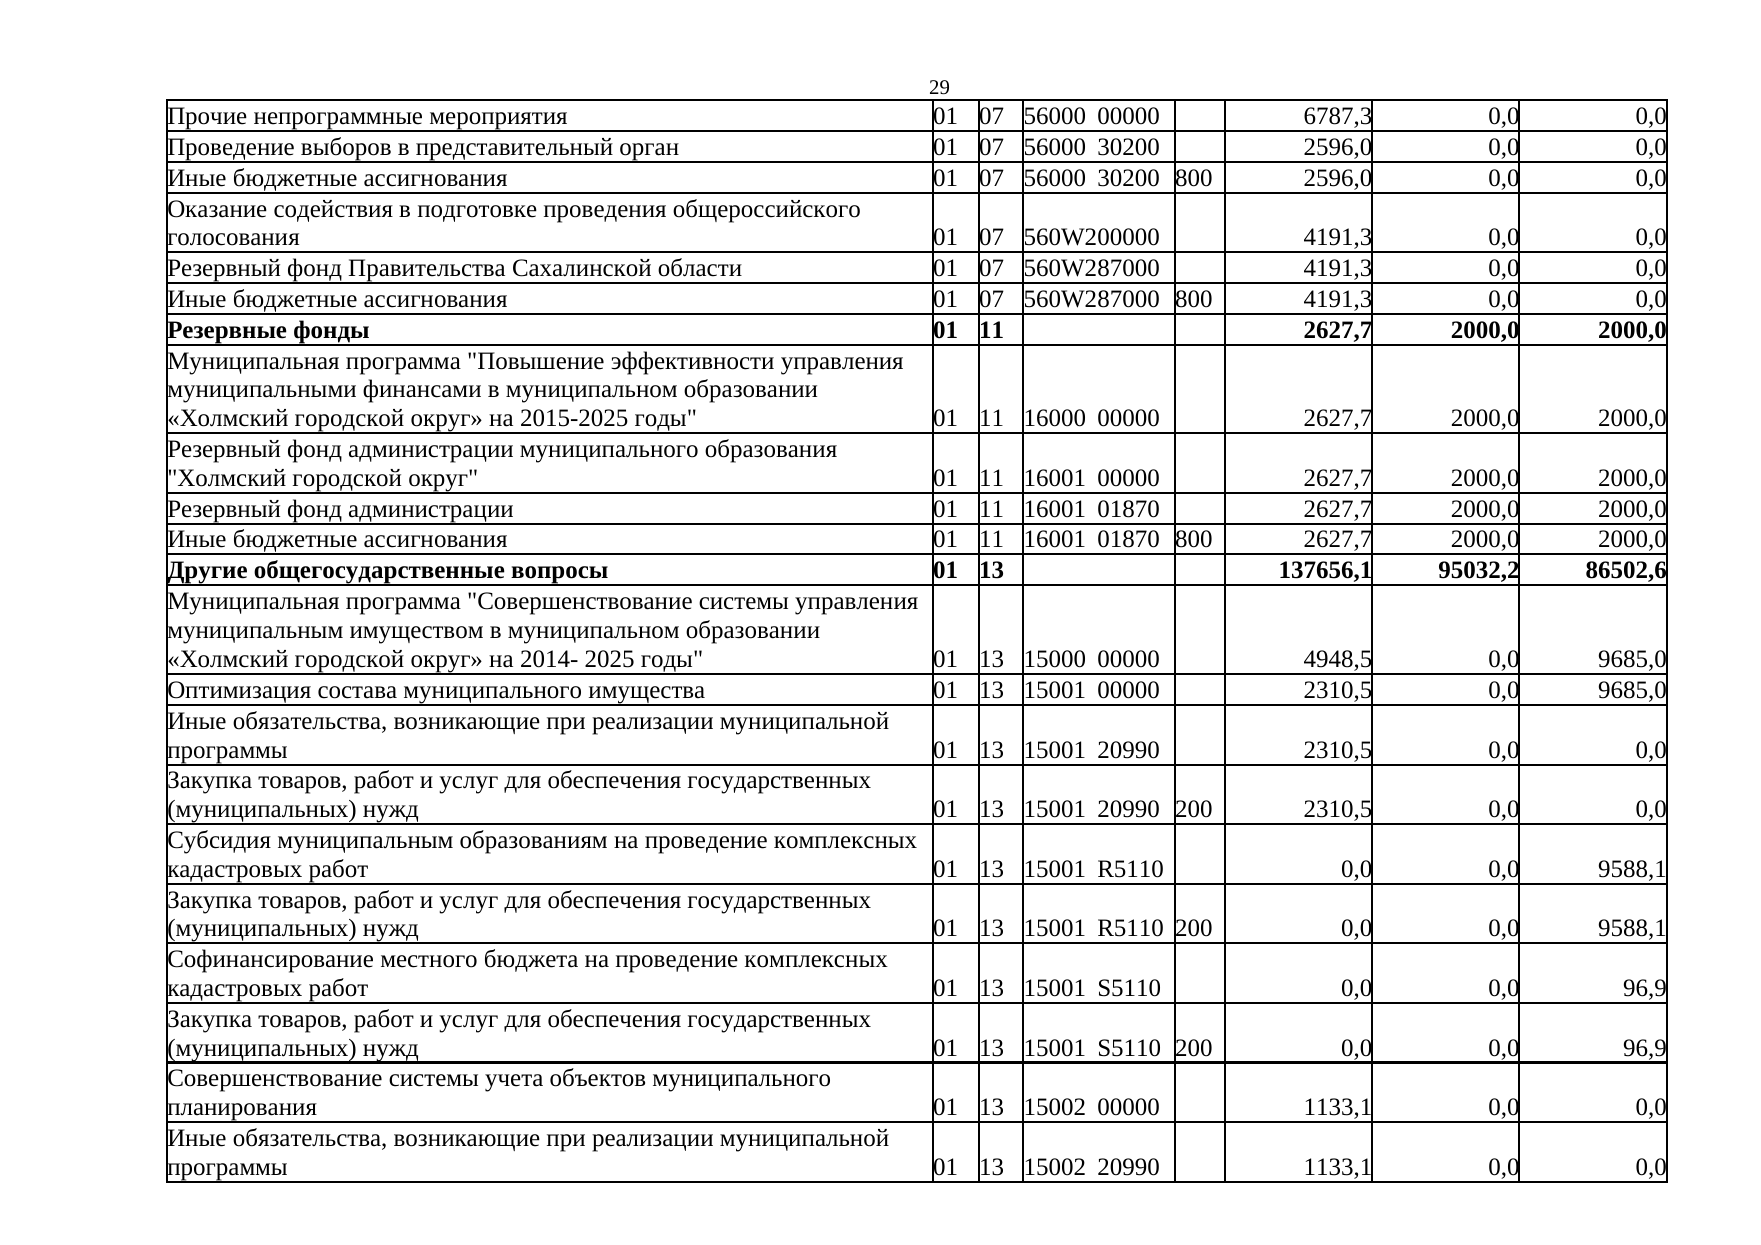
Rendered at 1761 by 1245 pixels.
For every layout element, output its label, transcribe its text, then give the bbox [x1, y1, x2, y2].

table_cell 560W2 [1024, 284, 1097, 313]
table_cell 01 [934, 706, 978, 763]
table_cell R5110 [1097, 825, 1174, 883]
table_cell 0,0 [1373, 1123, 1518, 1181]
table_cell 01 [934, 1064, 978, 1121]
table_cell 15001 [1024, 825, 1097, 883]
table_cell 01 [934, 163, 978, 192]
table_cell 0,0 [1520, 132, 1666, 161]
table_cell [1176, 253, 1224, 282]
table_cell 2596,0 [1226, 163, 1371, 192]
table_cell Иные бюджетные ассигнования [168, 525, 932, 553]
table_cell 56000 [1024, 101, 1097, 130]
table_cell 95032,2 [1373, 555, 1518, 584]
table_cell 0,0 [1520, 101, 1666, 130]
table_cell 2000,0 [1520, 434, 1666, 492]
table_cell 15002 [1024, 1123, 1097, 1181]
table_cell 01 [934, 101, 978, 130]
table_cell 16001 [1024, 525, 1097, 553]
table_cell 01 [934, 494, 978, 522]
table_cell [1176, 1064, 1224, 1121]
table_cell 2000,0 [1373, 315, 1518, 344]
table_cell [1176, 315, 1224, 344]
table_cell 0,0 [1373, 1004, 1518, 1061]
table_cell 2000,0 [1373, 494, 1518, 522]
table_cell 2000,0 [1520, 346, 1666, 432]
table_cell 01 [934, 1004, 978, 1061]
table_cell 15001 [1024, 1004, 1097, 1061]
table_cell 0,0 [1520, 1064, 1666, 1121]
table_cell 30200 [1097, 163, 1174, 192]
table_cell 01 [934, 825, 978, 883]
table_cell 4191,3 [1226, 284, 1371, 313]
table_cell 00000 [1097, 194, 1174, 251]
table_cell 11 [980, 494, 1022, 522]
table_cell 13 [980, 1064, 1022, 1121]
table_cell 16001 [1024, 434, 1097, 492]
table_cell Закупка товаров, работ и услуг для обеспечения государственных (муниципальных) нужд [168, 766, 932, 823]
table_cell 00000 [1097, 434, 1174, 492]
table_cell 15001 [1024, 885, 1097, 942]
table_cell 2596,0 [1226, 132, 1371, 161]
table_cell 0,0 [1520, 284, 1666, 313]
table_cell 2000,0 [1520, 494, 1666, 522]
table_cell 15002 [1024, 1064, 1097, 1121]
table_cell 0,0 [1373, 706, 1518, 763]
table_cell 20990 [1097, 706, 1174, 763]
table_cell 0,0 [1520, 706, 1666, 763]
table_cell 0,0 [1226, 1004, 1371, 1061]
table_cell 20990 [1097, 1123, 1174, 1181]
table_cell 0,0 [1520, 1123, 1666, 1181]
table_cell Резервный фонд Правительства Сахалинской области [168, 253, 932, 282]
table_cell 9685,0 [1520, 586, 1666, 672]
table_cell S5110 [1097, 944, 1174, 1002]
table_cell 0,0 [1520, 766, 1666, 823]
table_cell 01870 [1097, 494, 1174, 522]
table_cell 11 [980, 525, 1022, 553]
table_cell Иные обязательства, возникающие при реализации муниципальной программы [168, 1123, 932, 1181]
table_cell 15001 [1024, 944, 1097, 1002]
table_cell 2000,0 [1520, 315, 1666, 344]
table_cell 137656,1 [1226, 555, 1371, 584]
table_cell 01 [934, 525, 978, 553]
table_cell 0,0 [1373, 885, 1518, 942]
table_cell [1176, 944, 1224, 1002]
table_cell 13 [980, 1123, 1022, 1181]
table_cell 2310,5 [1226, 766, 1371, 823]
table_cell 20990 [1097, 766, 1174, 823]
table_cell 0,0 [1373, 284, 1518, 313]
table_cell 87000 [1097, 253, 1174, 282]
table_cell 86502,6 [1520, 555, 1666, 584]
table_cell 0,0 [1373, 101, 1518, 130]
table_cell [1176, 706, 1224, 763]
table_cell 2000,0 [1373, 346, 1518, 432]
table_cell [1176, 555, 1224, 584]
table_cell 2627,7 [1226, 525, 1371, 553]
table_cell 2627,7 [1226, 434, 1371, 492]
table_cell 01 [934, 284, 978, 313]
table_cell 1133,1 [1226, 1123, 1371, 1181]
table_cell 1133,1 [1226, 1064, 1371, 1121]
table_cell Муниципальная программа "Повышение эффективности управления муниципальными финансами в муниципальном образовании «Холмский городской округ» на 2015-2025 годы" [168, 346, 932, 432]
table_cell 2000,0 [1373, 525, 1518, 553]
table_cell 01 [934, 315, 978, 344]
table_cell 13 [980, 1004, 1022, 1061]
table_cell 0,0 [1373, 163, 1518, 192]
table_cell 01 [934, 434, 978, 492]
table_cell 01 [934, 766, 978, 823]
table_cell 2310,5 [1226, 675, 1371, 704]
table_cell 01 [934, 675, 978, 704]
table_cell 01 [934, 1123, 978, 1181]
table_cell 560W2 [1024, 253, 1097, 282]
table_cell 13 [980, 586, 1022, 672]
table_cell 96,9 [1520, 944, 1666, 1002]
table_cell 2627,7 [1226, 346, 1371, 432]
table_cell 01 [934, 253, 978, 282]
table_cell Закупка товаров, работ и услуг для обеспечения государственных (муниципальных) нужд [168, 1004, 932, 1061]
table_cell 56000 [1024, 132, 1097, 161]
table_cell 00000 [1097, 675, 1174, 704]
table_cell 0,0 [1373, 825, 1518, 883]
table_cell 00000 [1097, 101, 1174, 130]
table_cell 01870 [1097, 525, 1174, 553]
table_cell 07 [980, 101, 1022, 130]
table_cell 01 [934, 132, 978, 161]
table_cell 07 [980, 284, 1022, 313]
table_cell [1176, 101, 1224, 130]
table_cell 6787,3 [1226, 101, 1371, 130]
table_cell 2000,0 [1373, 434, 1518, 492]
table_cell [1176, 1123, 1224, 1181]
table_cell [1176, 346, 1224, 432]
table_cell [1176, 586, 1224, 672]
table_cell 15001 [1024, 706, 1097, 763]
table_cell 11 [980, 434, 1022, 492]
table_cell 13 [980, 675, 1022, 704]
table_cell 800 [1176, 525, 1224, 553]
table_cell Совершенствование системы учета объектов муниципального планирования [168, 1064, 932, 1121]
table_cell 15000 [1024, 586, 1097, 672]
table_cell 11 [980, 315, 1022, 344]
table_cell 0,0 [1373, 253, 1518, 282]
table_cell 16001 [1024, 494, 1097, 522]
table_cell 2310,5 [1226, 706, 1371, 763]
table_cell 13 [980, 944, 1022, 1002]
table_cell 0,0 [1373, 1064, 1518, 1121]
table_cell [1176, 675, 1224, 704]
table_cell [1176, 194, 1224, 251]
table_cell 30200 [1097, 132, 1174, 161]
table_cell 07 [980, 253, 1022, 282]
table_cell [1176, 434, 1224, 492]
table_cell Другие общегосударственные вопросы [168, 555, 932, 584]
table_cell [1176, 494, 1224, 522]
table_cell 0,0 [1373, 944, 1518, 1002]
table_cell 9588,1 [1520, 825, 1666, 883]
table_cell 2627,7 [1226, 494, 1371, 522]
table_cell 0,0 [1373, 675, 1518, 704]
table_cell Закупка товаров, работ и услуг для обеспечения государственных (муниципальных) нужд [168, 885, 932, 942]
table_cell 87000 [1097, 284, 1174, 313]
table_cell 800 [1176, 163, 1224, 192]
table_cell 07 [980, 163, 1022, 192]
table_cell Оказание содействия в подготовке проведения общероссийского голосования [168, 194, 932, 251]
table_cell Иные бюджетные ассигнования [168, 284, 932, 313]
table_cell 9685,0 [1520, 675, 1666, 704]
table_cell 0,0 [1373, 132, 1518, 161]
table_cell 0,0 [1520, 163, 1666, 192]
table_cell 01 [934, 586, 978, 672]
table_cell 560W2 [1024, 194, 1097, 251]
table_cell S5110 [1097, 1004, 1174, 1061]
table_cell 13 [980, 766, 1022, 823]
table_cell 15001 [1024, 675, 1097, 704]
table_cell 200 [1176, 766, 1224, 823]
table_cell 0,0 [1373, 586, 1518, 672]
table_cell Иные бюджетные ассигнования [168, 163, 932, 192]
table_cell 0,0 [1226, 825, 1371, 883]
table_cell 2000,0 [1520, 525, 1666, 553]
table_cell Резервный фонд администрации [168, 494, 932, 522]
table_cell 07 [980, 132, 1022, 161]
table_cell 13 [980, 885, 1022, 942]
table_cell 01 [934, 885, 978, 942]
table_cell 13 [980, 555, 1022, 584]
table_cell 96,9 [1520, 1004, 1666, 1061]
table_cell Резервные фонды [168, 315, 932, 344]
table_cell 07 [980, 194, 1022, 251]
table_cell 4191,3 [1226, 194, 1371, 251]
table_cell [1176, 132, 1224, 161]
table_cell 0,0 [1373, 766, 1518, 823]
table_cell 56000 [1024, 163, 1097, 192]
table_cell [1024, 555, 1174, 584]
table_cell 00000 [1097, 586, 1174, 672]
table_cell 4948,5 [1226, 586, 1371, 672]
table_cell 13 [980, 825, 1022, 883]
table_cell Резервный фонд администрации муниципального образования "Холмский городской округ" [168, 434, 932, 492]
table_cell 00000 [1097, 1064, 1174, 1121]
table_cell 0,0 [1520, 253, 1666, 282]
table_cell 0,0 [1226, 944, 1371, 1002]
table_cell 01 [934, 346, 978, 432]
table_cell 11 [980, 346, 1022, 432]
table_cell 0,0 [1226, 885, 1371, 942]
table_cell [1024, 315, 1174, 344]
table_cell 15001 [1024, 766, 1097, 823]
table_cell Муниципальная программа "Совершенствование системы управления муниципальным имуществом в муниципальном образовании «Холмский городской округ» на 2014- 2025 годы" [168, 586, 932, 672]
table_cell Прочие непрограммные мероприятия [168, 101, 932, 130]
table_cell 0,0 [1373, 194, 1518, 251]
table_cell Оптимизация состава муниципального имущества [168, 675, 932, 704]
table_cell Проведение выборов в представительный орган [168, 132, 932, 161]
table_cell R5110 [1097, 885, 1174, 942]
table_cell 0,0 [1520, 194, 1666, 251]
table_cell 01 [934, 555, 978, 584]
table_cell 2627,7 [1226, 315, 1371, 344]
table_cell 13 [980, 706, 1022, 763]
table_cell 00000 [1097, 346, 1174, 432]
table_cell Субсидия муниципальным образованиям на проведение комплексных кадастровых работ [168, 825, 932, 883]
table_cell 800 [1176, 284, 1224, 313]
table_cell Иные обязательства, возникающие при реализации муниципальной программы [168, 706, 932, 763]
table_cell 4191,3 [1226, 253, 1371, 282]
table_cell 200 [1176, 1004, 1224, 1061]
table_cell [1176, 825, 1224, 883]
table_cell 01 [934, 194, 978, 251]
table_cell 200 [1176, 885, 1224, 942]
table_cell Софинансирование местного бюджета на проведение комплексных кадастровых работ [168, 944, 932, 1002]
table_cell 01 [934, 944, 978, 1002]
table_cell 9588,1 [1520, 885, 1666, 942]
table_cell 16000 [1024, 346, 1097, 432]
